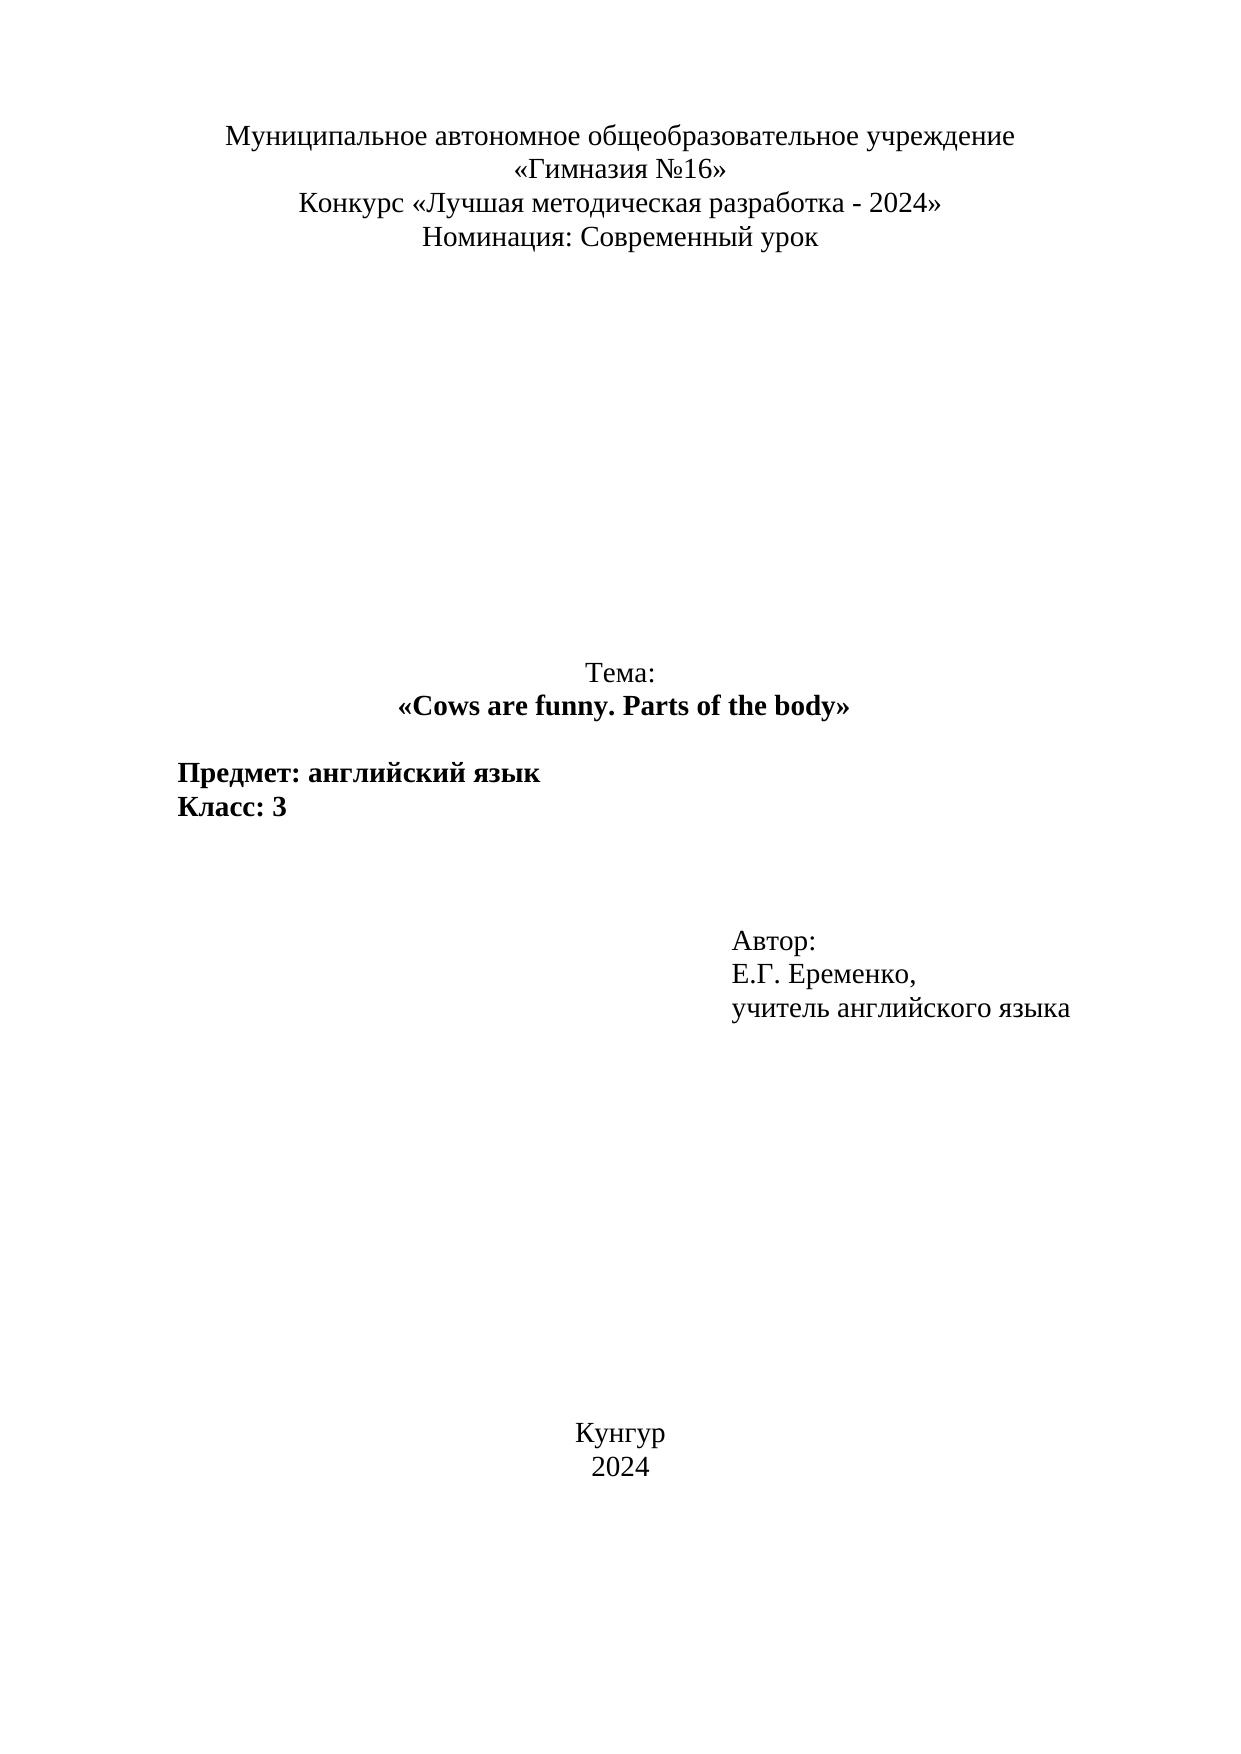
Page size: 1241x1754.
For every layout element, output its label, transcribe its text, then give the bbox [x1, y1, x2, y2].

text Тема: [118, 655, 1122, 688]
text Автор: [118, 923, 1122, 957]
text Конкурс «Лучшая методическая разработка - 2024» [118, 185, 1122, 219]
text Е.Г. Еременко, [118, 957, 1122, 990]
text Номинация: Современный урок [118, 219, 1122, 252]
text Кунгур [118, 1415, 1122, 1449]
text Муниципальное автономное общеобразовательное учреждение [118, 118, 1122, 152]
text Класс: 3 [118, 789, 1122, 822]
text учитель английского языка [118, 990, 1122, 1024]
text 2024 [118, 1449, 1122, 1482]
text «Гимназия №16» [118, 152, 1122, 185]
text «Cows are funny. Parts of the body» [118, 688, 1122, 722]
text Предмет: английский язык [118, 755, 1122, 789]
